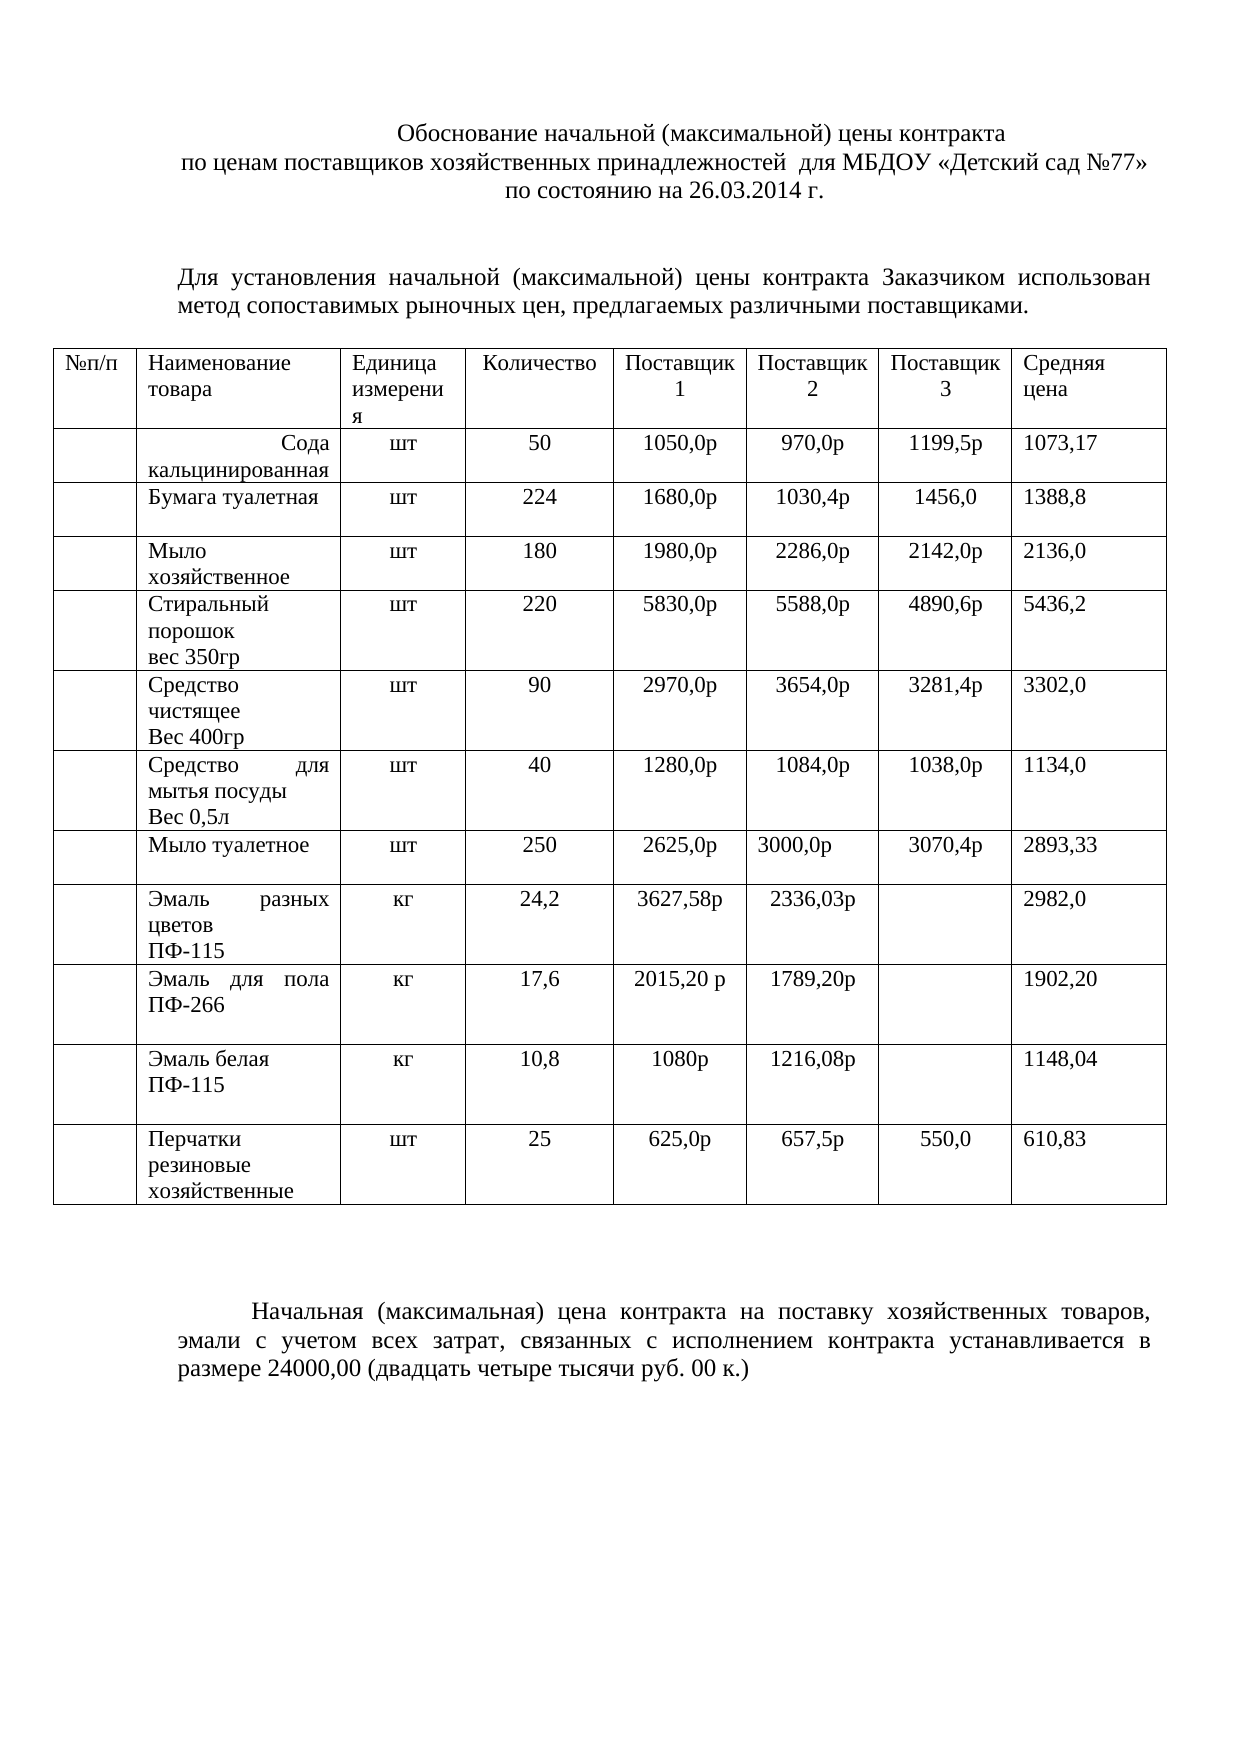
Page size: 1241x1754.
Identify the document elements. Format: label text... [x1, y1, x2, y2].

table_cell 1902,20 [1012, 965, 1166, 1044]
table_cell Сода кальцинированная [137, 429, 340, 482]
text по состоянию на 26.03.2014 г. [177, 176, 1152, 204]
table_cell Бумага туалетная [137, 483, 340, 536]
table_cell 970,0р [747, 429, 878, 482]
table_cell [54, 671, 136, 750]
table_header Единица измерения [341, 349, 465, 428]
table_cell 2970,0р [614, 671, 746, 750]
table_cell 5588,0р [747, 591, 878, 669]
table_cell 610,83 [1012, 1125, 1166, 1204]
table_cell 1456,0 [879, 483, 1011, 536]
table_cell Стиральный порошок вес 350гр [137, 591, 340, 669]
table_cell [879, 885, 1011, 964]
table_cell 3654,0р [747, 671, 878, 750]
table_cell Мыло хозяйственное [137, 537, 340, 589]
table_header Поставщик 3 [879, 349, 1011, 428]
table_cell 1789,20р [747, 965, 878, 1044]
table_cell 1216,08р [747, 1045, 878, 1124]
table_cell 4890,6р [879, 591, 1011, 669]
table_header Количество [466, 349, 613, 428]
table_cell 250 [466, 831, 613, 883]
table_cell 2336,03р [747, 885, 878, 964]
table_cell [54, 885, 136, 964]
table_cell [54, 1125, 136, 1204]
table_header Поставщик 1 [614, 349, 746, 428]
table_cell 5830,0р [614, 591, 746, 669]
table_header Поставщик 2 [747, 349, 878, 428]
table_cell 1680,0р [614, 483, 746, 536]
table_cell шт [341, 537, 465, 589]
table_cell 90 [466, 671, 613, 750]
table_cell 3302,0 [1012, 671, 1166, 750]
table_cell 5436,2 [1012, 591, 1166, 669]
table_cell 1050,0р [614, 429, 746, 482]
table_cell 2625,0р [614, 831, 746, 883]
table_cell шт [341, 1125, 465, 1204]
table_cell 224 [466, 483, 613, 536]
table_cell 3000,0р [747, 831, 878, 883]
table_cell 180 [466, 537, 613, 589]
table_cell Эмаль белая ПФ-115 [137, 1045, 340, 1124]
table_cell 50 [466, 429, 613, 482]
table_cell шт [341, 671, 465, 750]
table_cell 1148,04 [1012, 1045, 1166, 1124]
table_cell 25 [466, 1125, 613, 1204]
table_cell [54, 483, 136, 536]
table_cell 24,2 [466, 885, 613, 964]
table_cell [54, 1045, 136, 1124]
table_header Наименование товара [137, 349, 340, 428]
text по ценам поставщиков хозяйственных принадлежностей для МБДОУ «Детский сад №77» [177, 147, 1152, 176]
table_cell 40 [466, 751, 613, 830]
table_cell 1388,8 [1012, 483, 1166, 536]
table_cell Эмаль для пола ПФ-266 [137, 965, 340, 1044]
table_cell 2286,0р [747, 537, 878, 589]
table_cell 2982,0 [1012, 885, 1166, 964]
table_cell шт [341, 831, 465, 883]
table_cell 3070,4р [879, 831, 1011, 883]
table_cell [54, 965, 136, 1044]
table_cell Средство чистящее Вес 400гр [137, 671, 340, 750]
table_cell [54, 429, 136, 482]
table_cell 3281,4р [879, 671, 1011, 750]
table_cell 1038,0р [879, 751, 1011, 830]
table_cell Перчатки резиновые хозяйственные [137, 1125, 340, 1204]
table_cell 657,5р [747, 1125, 878, 1204]
table_cell 2142,0р [879, 537, 1011, 589]
table_cell 2136,0 [1012, 537, 1166, 589]
table_cell 2893,33 [1012, 831, 1166, 883]
table_cell [879, 965, 1011, 1044]
text Для установления начальной (максимальной) цены контракта Заказчиком использован метод сопоставимых рыночных цен, предлагаемых различными поставщиками. [177, 262, 1152, 319]
table_cell 1280,0р [614, 751, 746, 830]
table_cell 10,8 [466, 1045, 613, 1124]
table_cell 220 [466, 591, 613, 669]
table_cell 2015,20 р [614, 965, 746, 1044]
table_cell 625,0р [614, 1125, 746, 1204]
table_cell шт [341, 429, 465, 482]
table_cell 17,6 [466, 965, 613, 1044]
table_cell кг [341, 885, 465, 964]
table_cell [879, 1045, 1011, 1124]
table_cell 1199,5р [879, 429, 1011, 482]
table_cell 3627,58р [614, 885, 746, 964]
table_cell кг [341, 965, 465, 1044]
table_cell [54, 591, 136, 669]
table_cell 1084,0р [747, 751, 878, 830]
table_cell кг [341, 1045, 465, 1124]
table_cell 550,0 [879, 1125, 1011, 1204]
table_cell 1080р [614, 1045, 746, 1124]
table_cell шт [341, 483, 465, 536]
table_cell [54, 831, 136, 883]
table_header №п/п [54, 349, 136, 428]
table_header Средняя цена [1012, 349, 1166, 428]
text Начальная (максимальная) цена контракта на поставку хозяйственных товаров, эмали с учетом всех затрат, связанных с исполнением контракта устанавливается в размере 24000,00 (двадцать четыре тысячи руб. 00 к.) [177, 1296, 1152, 1382]
text Обоснование начальной (максимальной) цены контракта [177, 118, 1152, 147]
table_cell 1134,0 [1012, 751, 1166, 830]
table_cell шт [341, 751, 465, 830]
table_cell [54, 751, 136, 830]
table_cell Средство для мытья посуды Вес 0,5л [137, 751, 340, 830]
table_cell Мыло туалетное [137, 831, 340, 883]
table_cell 1073,17 [1012, 429, 1166, 482]
table_cell шт [341, 591, 465, 669]
table_cell 1980,0р [614, 537, 746, 589]
table_cell 1030,4р [747, 483, 878, 536]
table_cell [54, 537, 136, 589]
table_cell Эмаль разных цветов ПФ-115 [137, 885, 340, 964]
